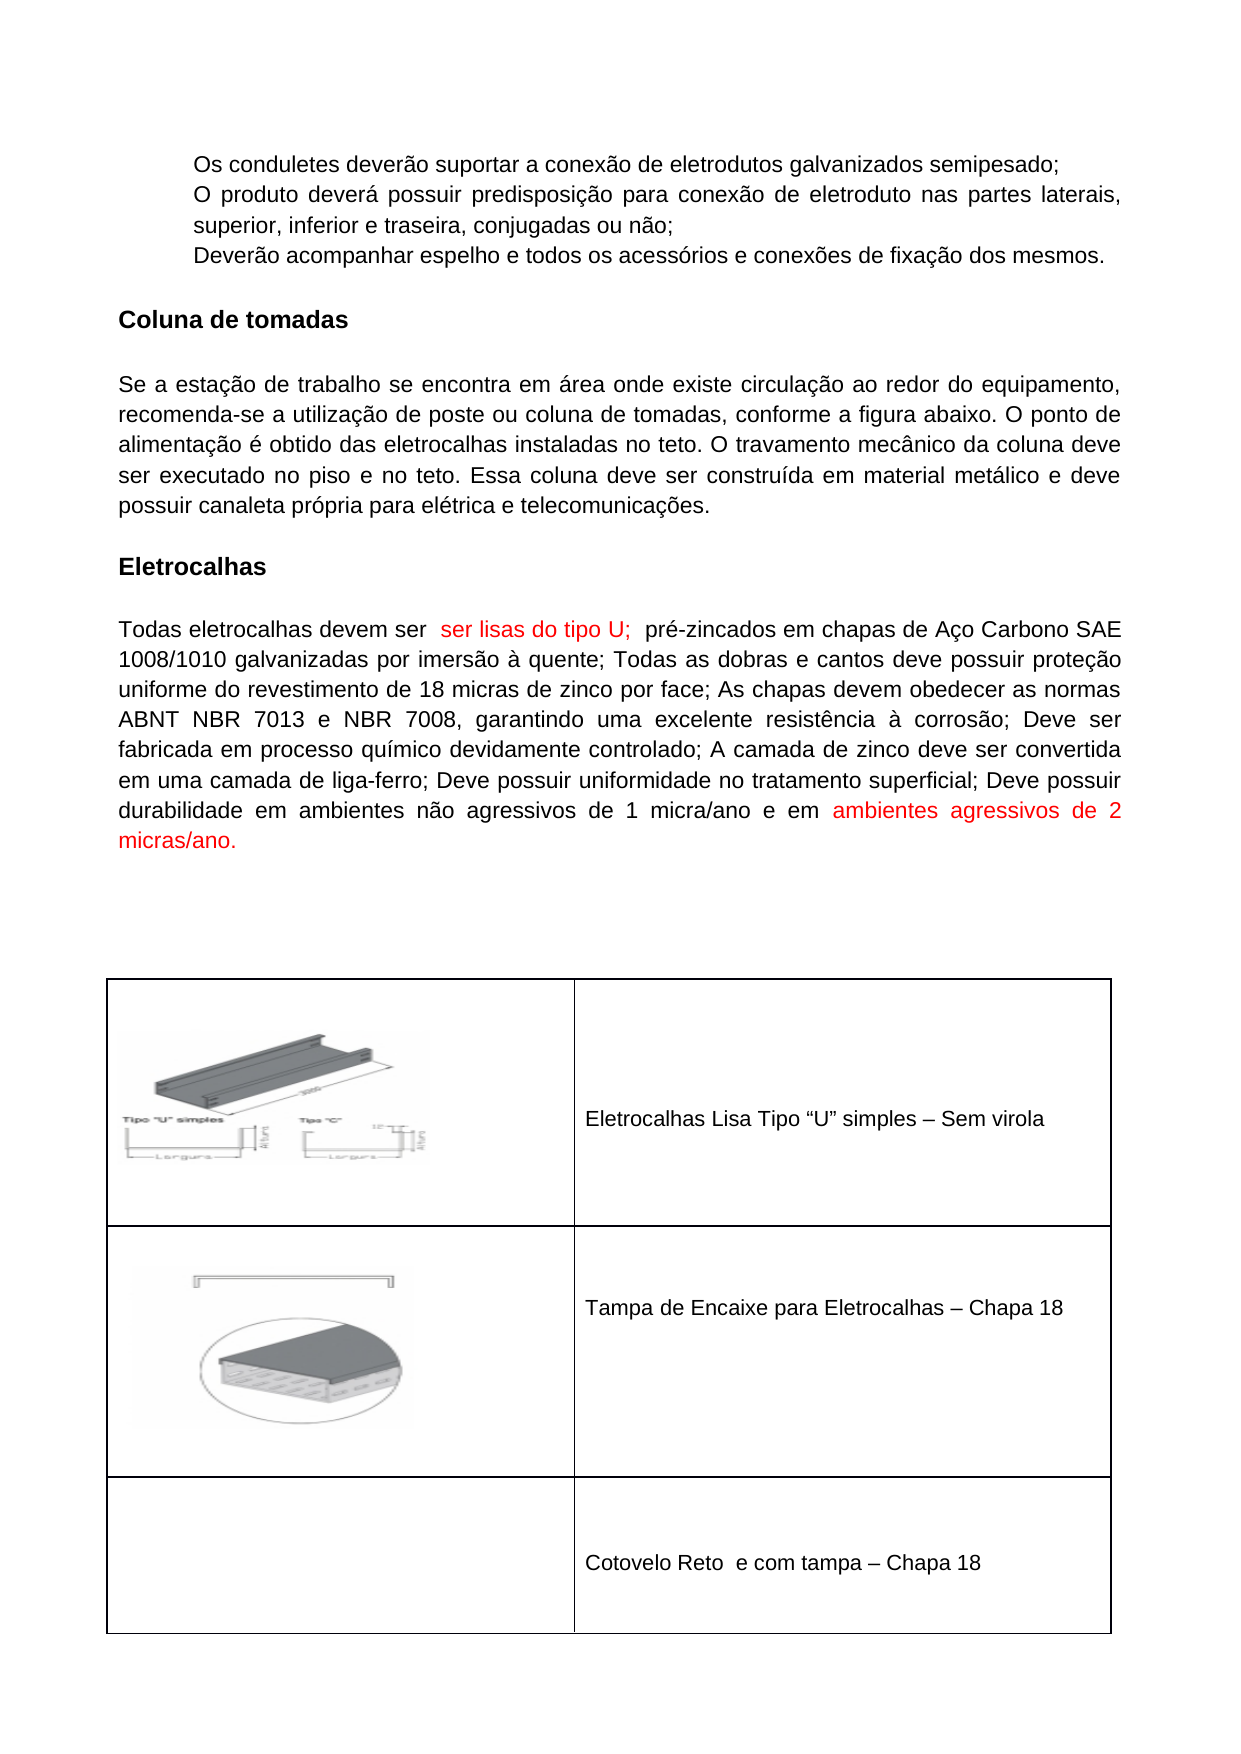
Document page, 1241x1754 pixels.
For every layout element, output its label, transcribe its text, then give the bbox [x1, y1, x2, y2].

text Eletrocalhas [118, 552, 1122, 581]
table_cell [108, 1227, 574, 1476]
table_cell Tampa de Encaixe para Eletrocalhas – Chapa 18 [575, 1227, 1110, 1476]
text Se a estação de trabalho se encontra em área onde existe circulação ao redor do equipamento, recomenda-se a utilização de poste ou coluna de tomadas, conforme a figura abaixo. O ponto de alimentação é obtido das eletrocalhas instaladas no teto. O travamento mecânico da coluna deve ser executado no piso e no teto. Essa coluna deve ser construída em material metálico e deve possuir canaleta própria para elétrica e telecomunicações. [118, 371, 1122, 518]
table_header Eletrocalhas Lisa Tipo “U” simples – Sem virola [575, 980, 1110, 1225]
text Os conduletes deverão suportar a conexão de eletrodutos galvanizados semipesado; [193, 151, 1122, 177]
table_cell [108, 1478, 574, 1632]
text Todas eletrocalhas devem ser ser lisas do tipo U; pré-zincados em chapas de Aço Carbono SAE 1008/1010 galvanizadas por imersão à quente; Todas as dobras e cantos deve possuir proteção uniforme do revestimento de 18 micras de zinco por face; As chapas devem obedecer as normas ABNT NBR 7013 e NBR 7008, garantindo uma excelente resistência à corrosão; Deve ser fabricada em processo químico devidamente controlado; A camada de zinco deve ser convertida em uma camada de liga-ferro; Deve possuir uniformidade no tratamento superficial; Deve possuir durabilidade em ambientes não agressivos de 1 micra/ano e em ambientes agressivos de 2 micras/ano. [118, 616, 1122, 853]
table_header [108, 980, 574, 1225]
picture [117, 1266, 430, 1429]
text Deverão acompanhar espelho e todos os acessórios e conexões de fixação dos mesmos. [193, 242, 1122, 268]
text Coluna de tomadas [118, 305, 1122, 334]
picture [117, 1018, 430, 1178]
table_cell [575, 1478, 1110, 1632]
text O produto deverá possuir predisposição para conexão de eletroduto nas partes laterais, superior, inferior e traseira, conjugadas ou não; [193, 181, 1122, 238]
